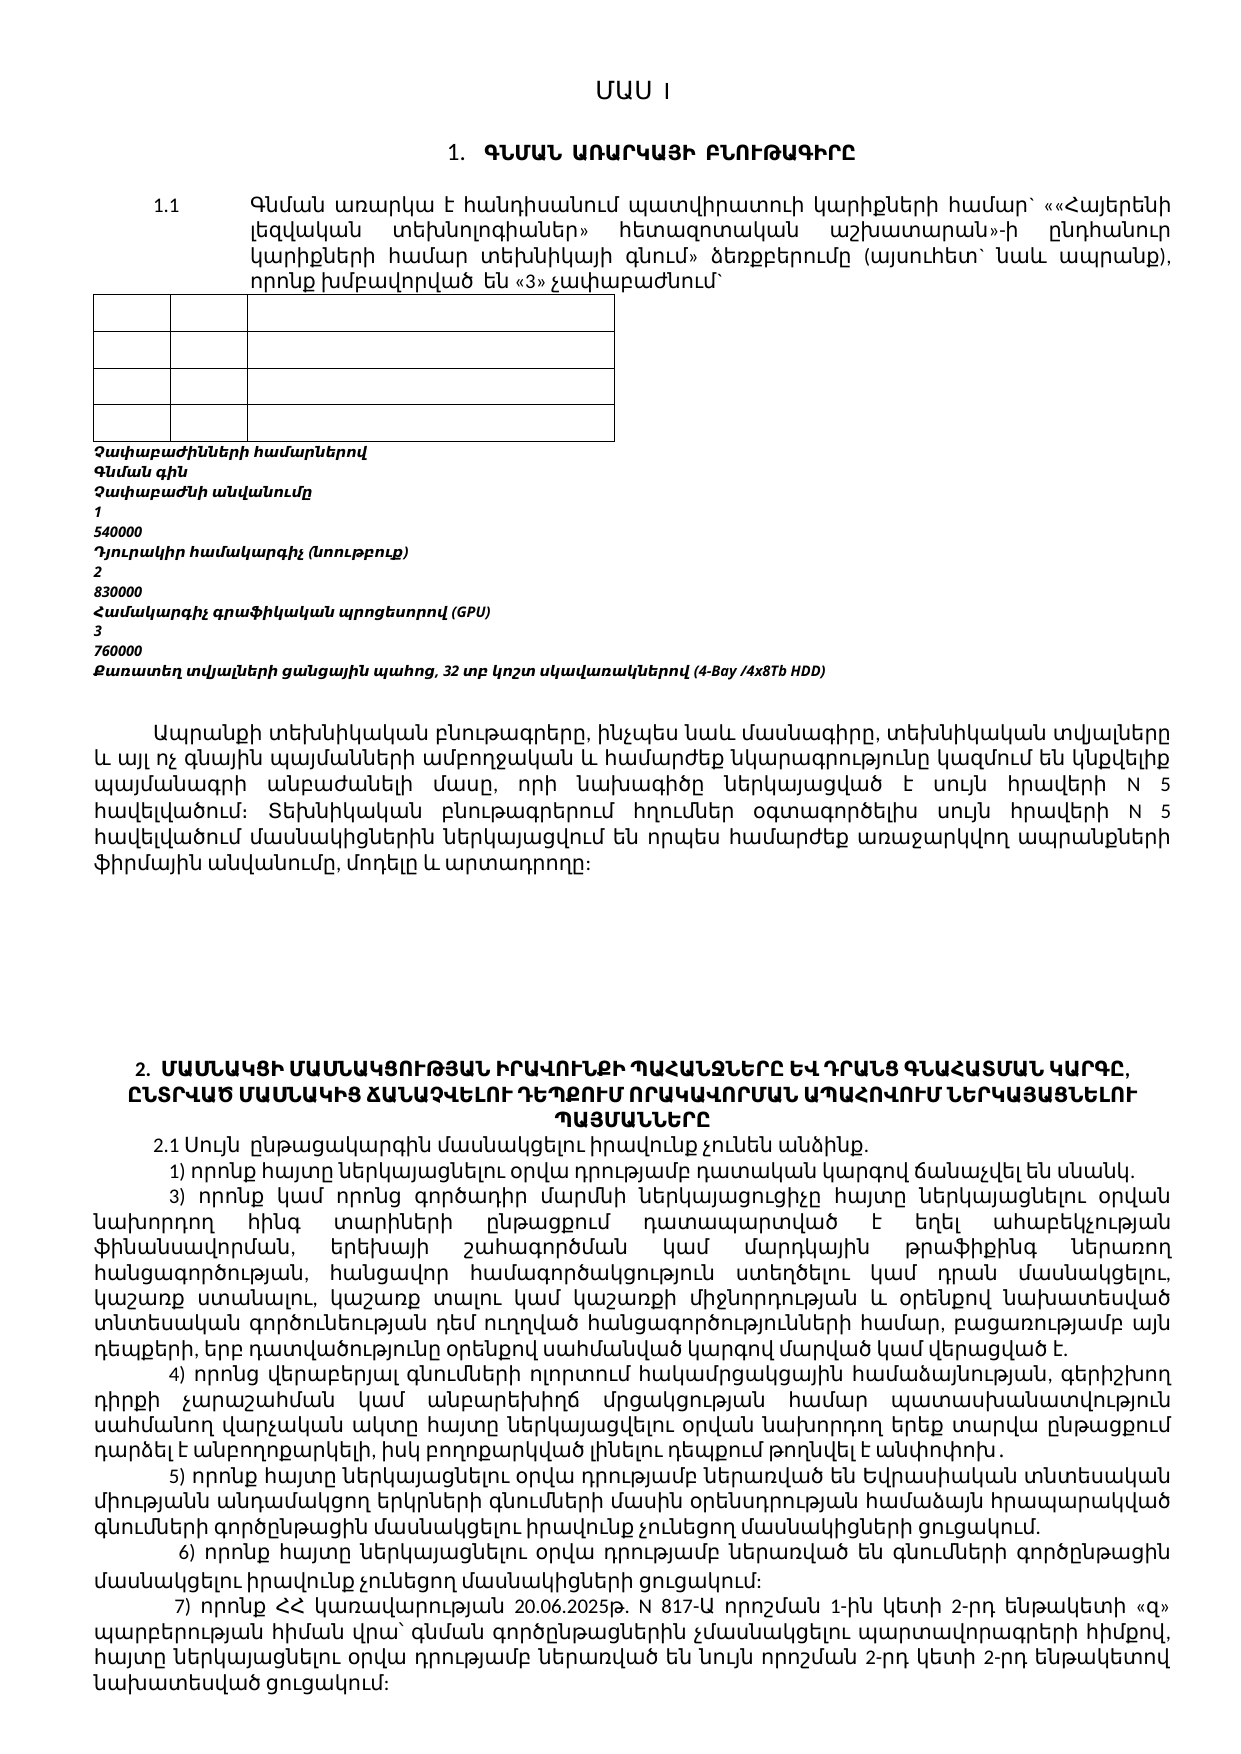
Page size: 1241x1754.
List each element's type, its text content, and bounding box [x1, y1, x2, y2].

text ՄԱՍ I [94, 75, 1171, 106]
text 2.1 Սույն ընթացակարգին մասնակցելու իրավունք չունեն անձինք. [94, 1133, 1171, 1158]
subtitle Գնման առարկա է հանդիսանում պատվիրատուի կարիքների համար` ««Հայերենի լեզվական տեխնոլոգիաներ» հետազոտական աշխատարան»-ի ընդհանուր կարիքների համար տեխնիկայի գնում» ձեռքբերումը (այսուհետ` նաև ապրանք), որոնք խմբավորված են «3» չափաբաժնում` [153, 192, 1171, 294]
text 2. ՄԱՍՆԱԿՑԻ ՄԱՍՆԱԿՑՈՒԹՅԱՆ ԻՐԱՎՈՒՆՔԻ ՊԱՀԱՆՋՆԵՐԸ ԵՎ ԴՐԱՆՑ ԳՆԱՀԱՏՄԱՆ ԿԱՐԳԸ, ԸՆՏՐՎԱԾ ՄԱՍՆԱԿԻՑ ՃԱՆԱՉՎԵԼՈՒ ԴԵՊՔՈՒՄ ՈՐԱԿԱՎՈՐՄԱՆ ԱՊԱՀՈՎՈՒՄ ՆԵՐԿԱՅԱՑՆԵԼՈՒ ՊԱՅՄԱՆՆԵՐԸ [94, 1056, 1171, 1133]
list ԳՆՄԱՆ ԱՌԱՐԿԱՅԻ ԲՆՈՒԹԱԳԻՐԸ [131, 136, 1171, 167]
text 7) որոնք ՀՀ կառավարության 20.06.2025թ. N 817-Ա որոշման 1-ին կետի 2-րդ ենթակետի «զ» պարբերության հիման վրա՝ գնման գործընթացներին չմասնակցելու պարտավորագրերի հիմքով, հայտը ներկայացնելու օրվա դրությամբ ներառված են նույն որոշման 2-րդ կետի 2-րդ ենթակետով նախատեսված ցուցակում: [94, 1593, 1171, 1695]
text 3) որոնք կամ որոնց գործադիր մարմնի ներկայացուցիչը հայտը ներկայացնելու օրվան նախորդող հինգ տարիների ընթացքում դատապարտված է եղել ահաբեկչության ֆինանսավորման, երեխայի շահագործման կամ մարդկային թրաֆիքինգ ներառող հանցագործության, հանցավոր համագործակցություն ստեղծելու կամ դրան մասնակցելու, կաշառք ստանալու, կաշառք տալու կամ կաշառքի միջնորդության և օրենքով նախատեսված տնտեսական գործունեության դեմ ուղղված հանցագործությունների համար, բացառությամբ այն դեպքերի, երբ դատվածությունը օրենքով սահմանված կարգով մարված կամ վերացված է. [94, 1183, 1171, 1361]
text 5) որոնք հայտը ներկայացնելու օրվա դրությամբ ներառված են Եվրասիական տնտեսական միությանն անդամակցող երկրների գնումների մասին օրենսդրության համաձայն հրապարակված գնումների գործընթացին մասնակցելու իրավունք չունեցող մասնակիցների ցուցակում. [94, 1463, 1171, 1539]
text 6) որոնք հայտը ներկայացնելու օրվա դրությամբ ներառված են գնումների գործընթացին մասնակցելու իրավունք չունեցող մասնակիցների ցուցակում: [94, 1539, 1171, 1593]
text Ապրանքի տեխնիկական բնութագրերը, ինչպես նաև մասնագիրը, տեխնիկական տվյալները և այլ ոչ գնային պայմանների ամբողջական և համարժեք նկարագրությունը կազմում են կնքվելիք պայմանագրի անբաժանելի մասը, որի նախագիծը ներկայացված է սույն հրավերի N 5 հավելվածում։ Տեխնիկական բնութագրերում հղումներ օգտագործելիս սույն հրավերի N 5 հավելվածում մասնակիցներին ներկայացվում են որպես համարժեք առաջարկվող ապրանքների ֆիրմային անվանումը, մոդելը և արտադրողը: [94, 720, 1171, 875]
text 4) որոնց վերաբերյալ գնումների ոլորտում հակամրցակցային համաձայնության, գերիշխող դիրքի չարաշահման կամ անբարեխիղճ մրցակցության համար պատասխանատվություն սահմանող վարչական ակտը հայտը ներկայացվելու օրվան նախորդող երեք տարվա ընթացքում դարձել է անբողոքարկելի, իսկ բողոքարկված լինելու դեպքում թողնվել է անփոփոխ․ [94, 1361, 1171, 1463]
text 1) որոնք հայտը ներկայացնելու օրվա դրությամբ դատական կարգով ճանաչվել են սնանկ. [94, 1158, 1171, 1183]
